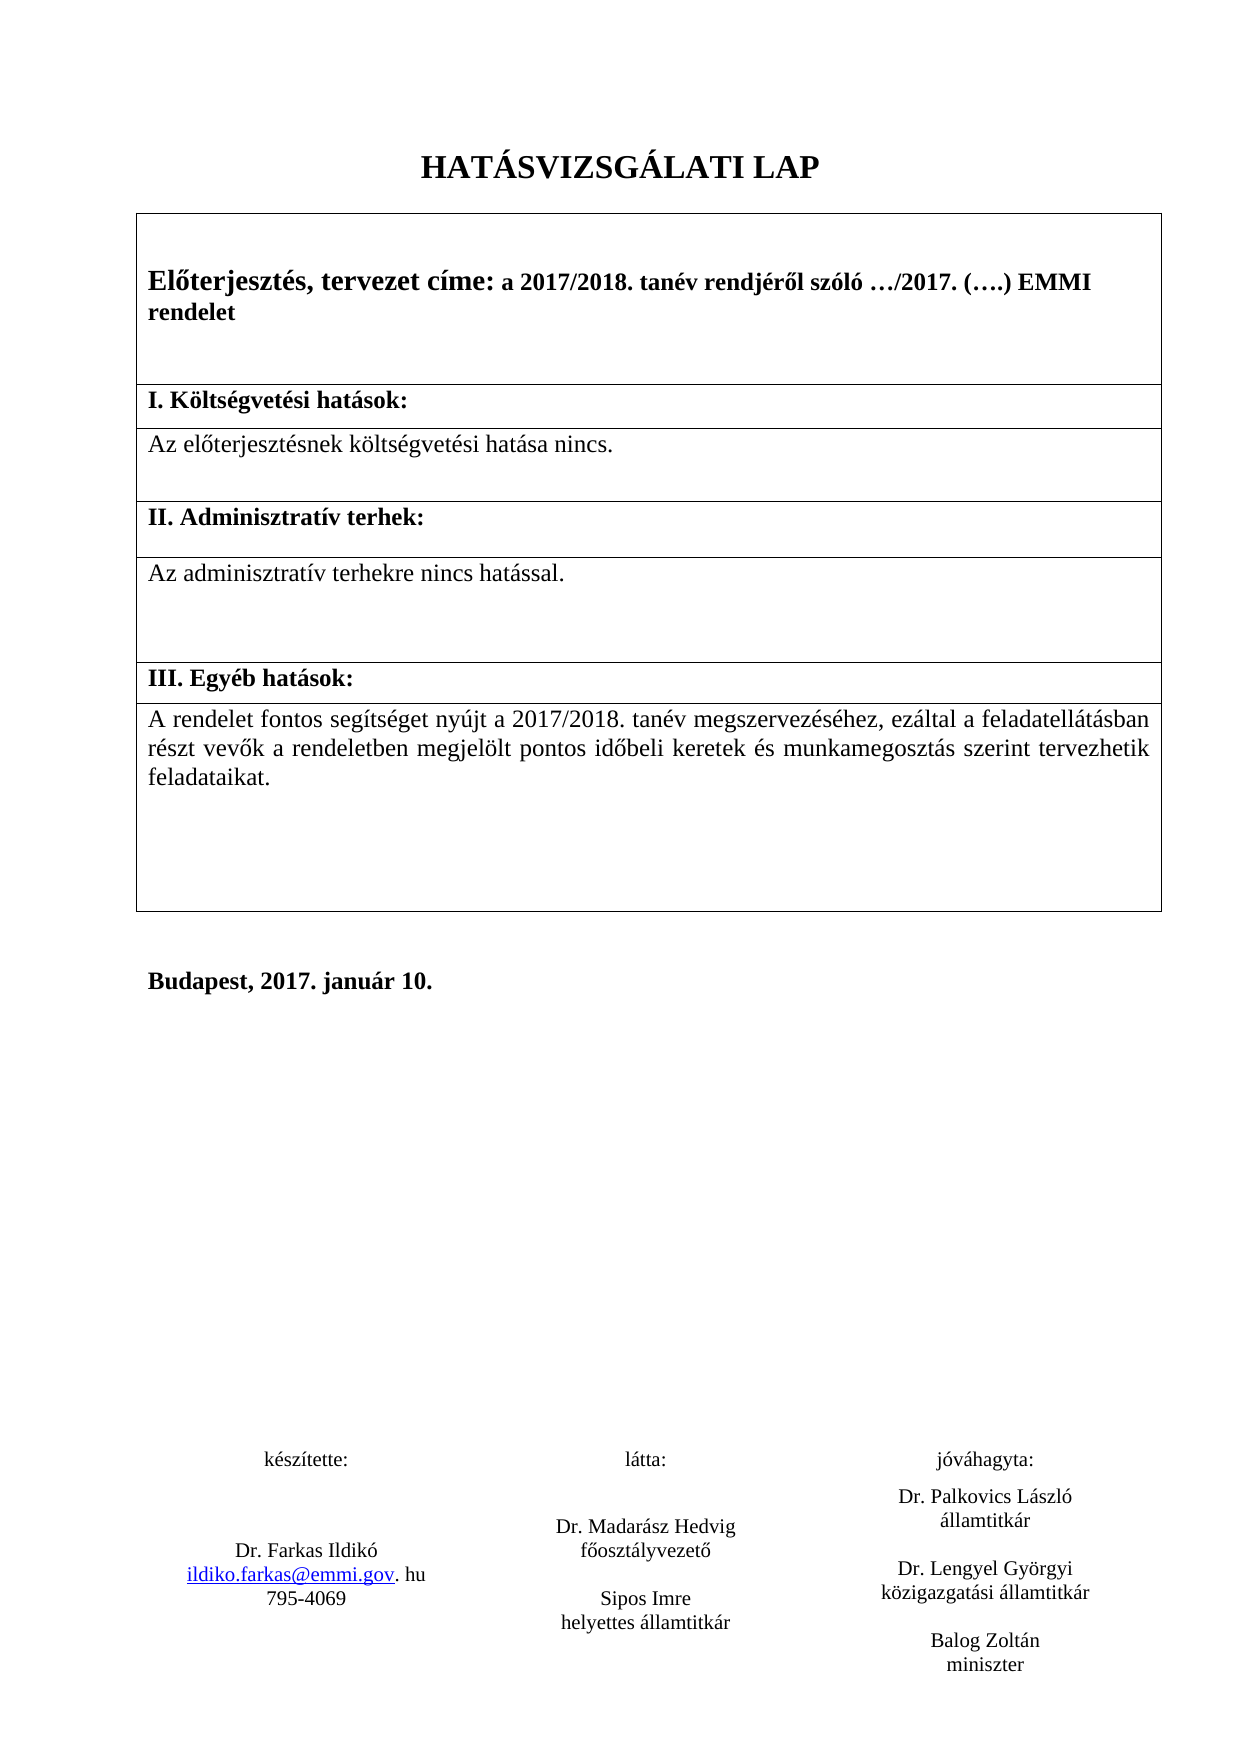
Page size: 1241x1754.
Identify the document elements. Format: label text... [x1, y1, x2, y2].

table_header Előterjesztés, tervezet címe: a 2017/2018. tanév rendjéről szóló …/2017. (….) EMMI rendelet [137, 214, 1161, 384]
table_cell III. Egyéb hatások: [137, 663, 1161, 703]
table_cell A rendelet fontos segítséget nyújt a 2017/2018. tanév megszervezéséhez, ezáltal a feladatellátásban részt vevők a rendeletben megjelölt pontos időbeli keretek és munkamegosztás szerint tervezhetik feladataikat. [137, 704, 1161, 911]
table_cell Az előterjesztésnek költségvetési hatása nincs. [137, 429, 1161, 501]
table_cell Az adminisztratív terhekre nincs hatással. [137, 558, 1161, 662]
text HATÁSVIZSGÁLATI LAP [148, 148, 1093, 186]
text Budapest, 2017. január 10. [148, 966, 1093, 994]
table_cell I. Költségvetési hatások: [137, 385, 1161, 428]
table_cell II. Adminisztratív terhek: [137, 502, 1161, 557]
